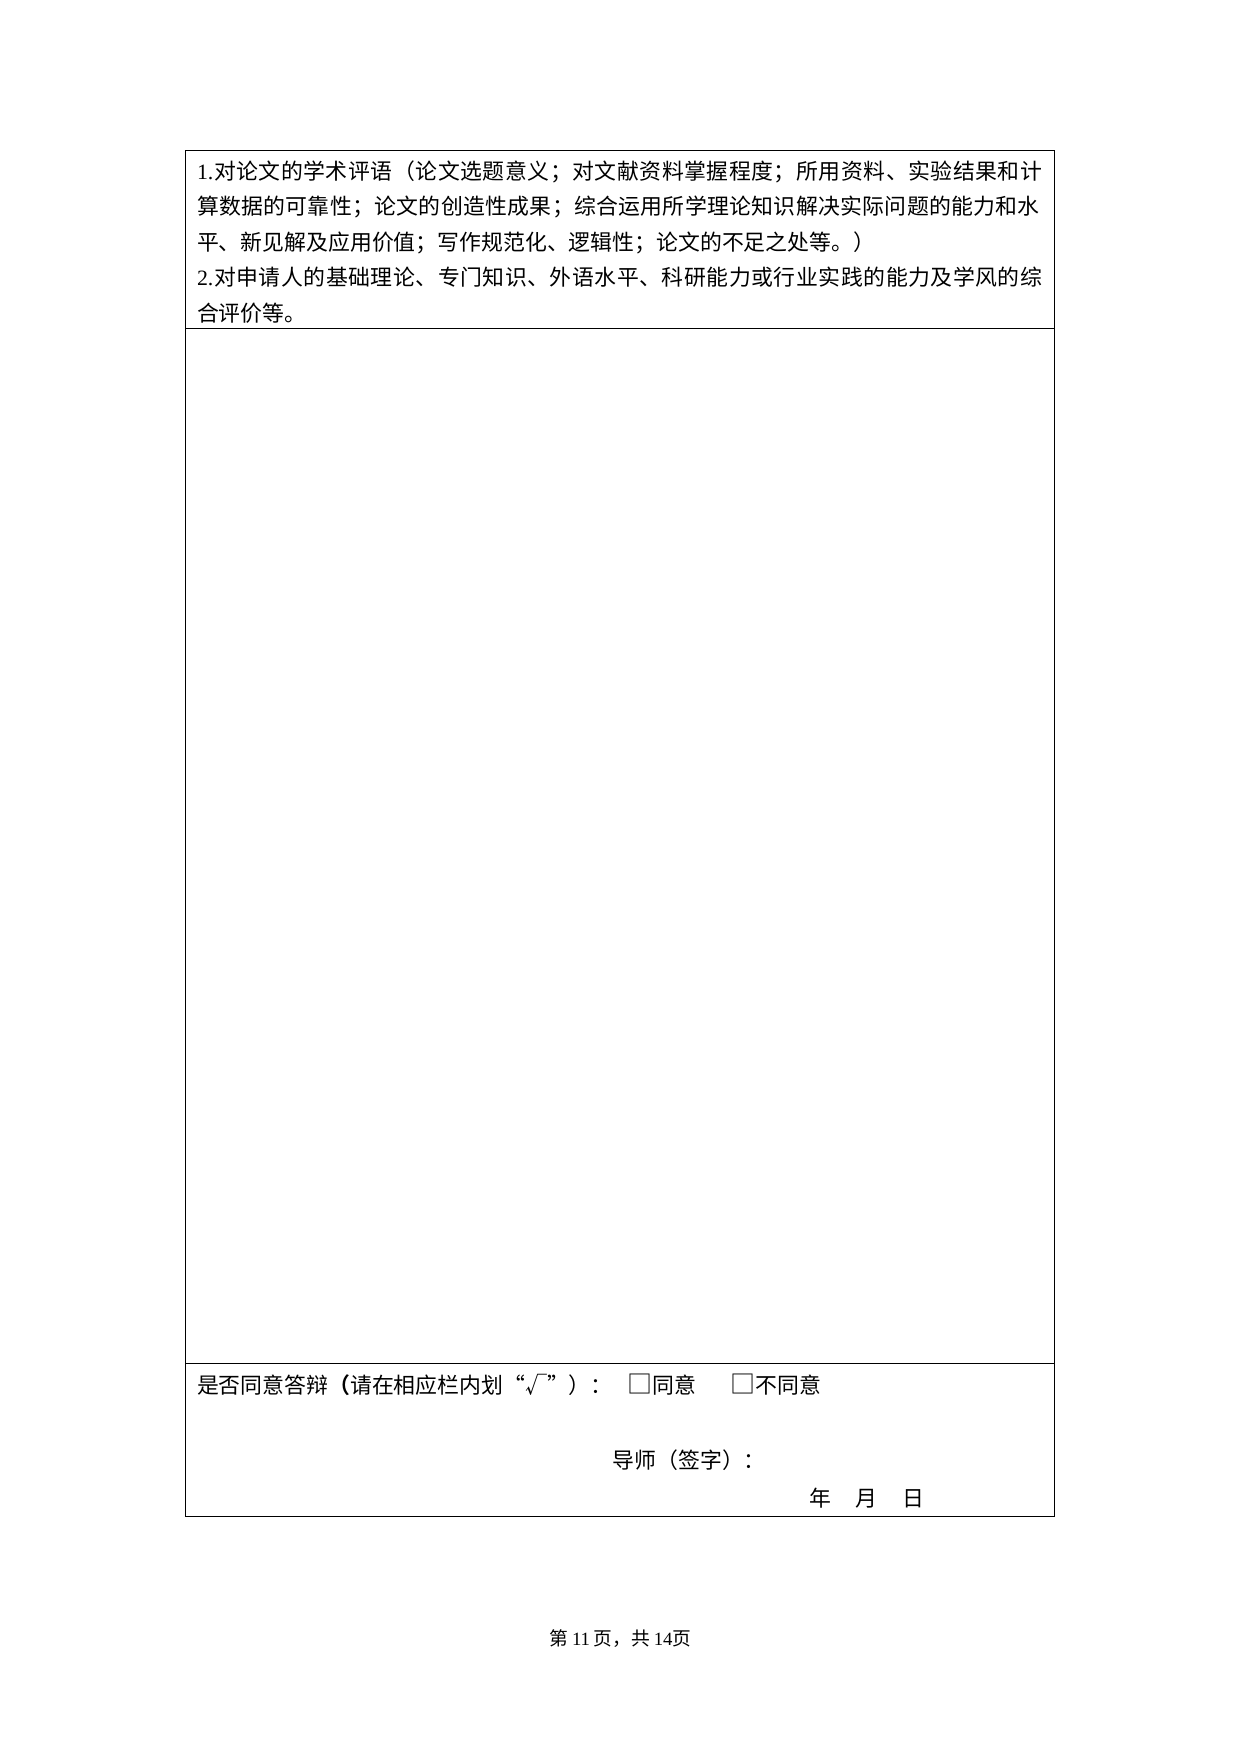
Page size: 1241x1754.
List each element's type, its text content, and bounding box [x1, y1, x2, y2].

table_cell [186, 329, 1054, 1363]
table_cell 是否同意答辩（请在相应栏内划“√”）： □同意 □不同意 导师（签字）： 年 月 日 [186, 1364, 1054, 1516]
table_header 1.对论文的学术评语（论文选题意义；对文献资料掌握程度；所用资料、实验结果和计算数据的可靠性；论文的创造性成果；综合运用所学理论知识解决实际问题的能力和水平、新见解及应用价值；写作规范化、逻辑性；论文的不足之处等。） 2.对申请人的基础理论、专门知识、外语水平、科研能力或行业实践的能力及学风的综合评价等。 [186, 151, 1054, 328]
